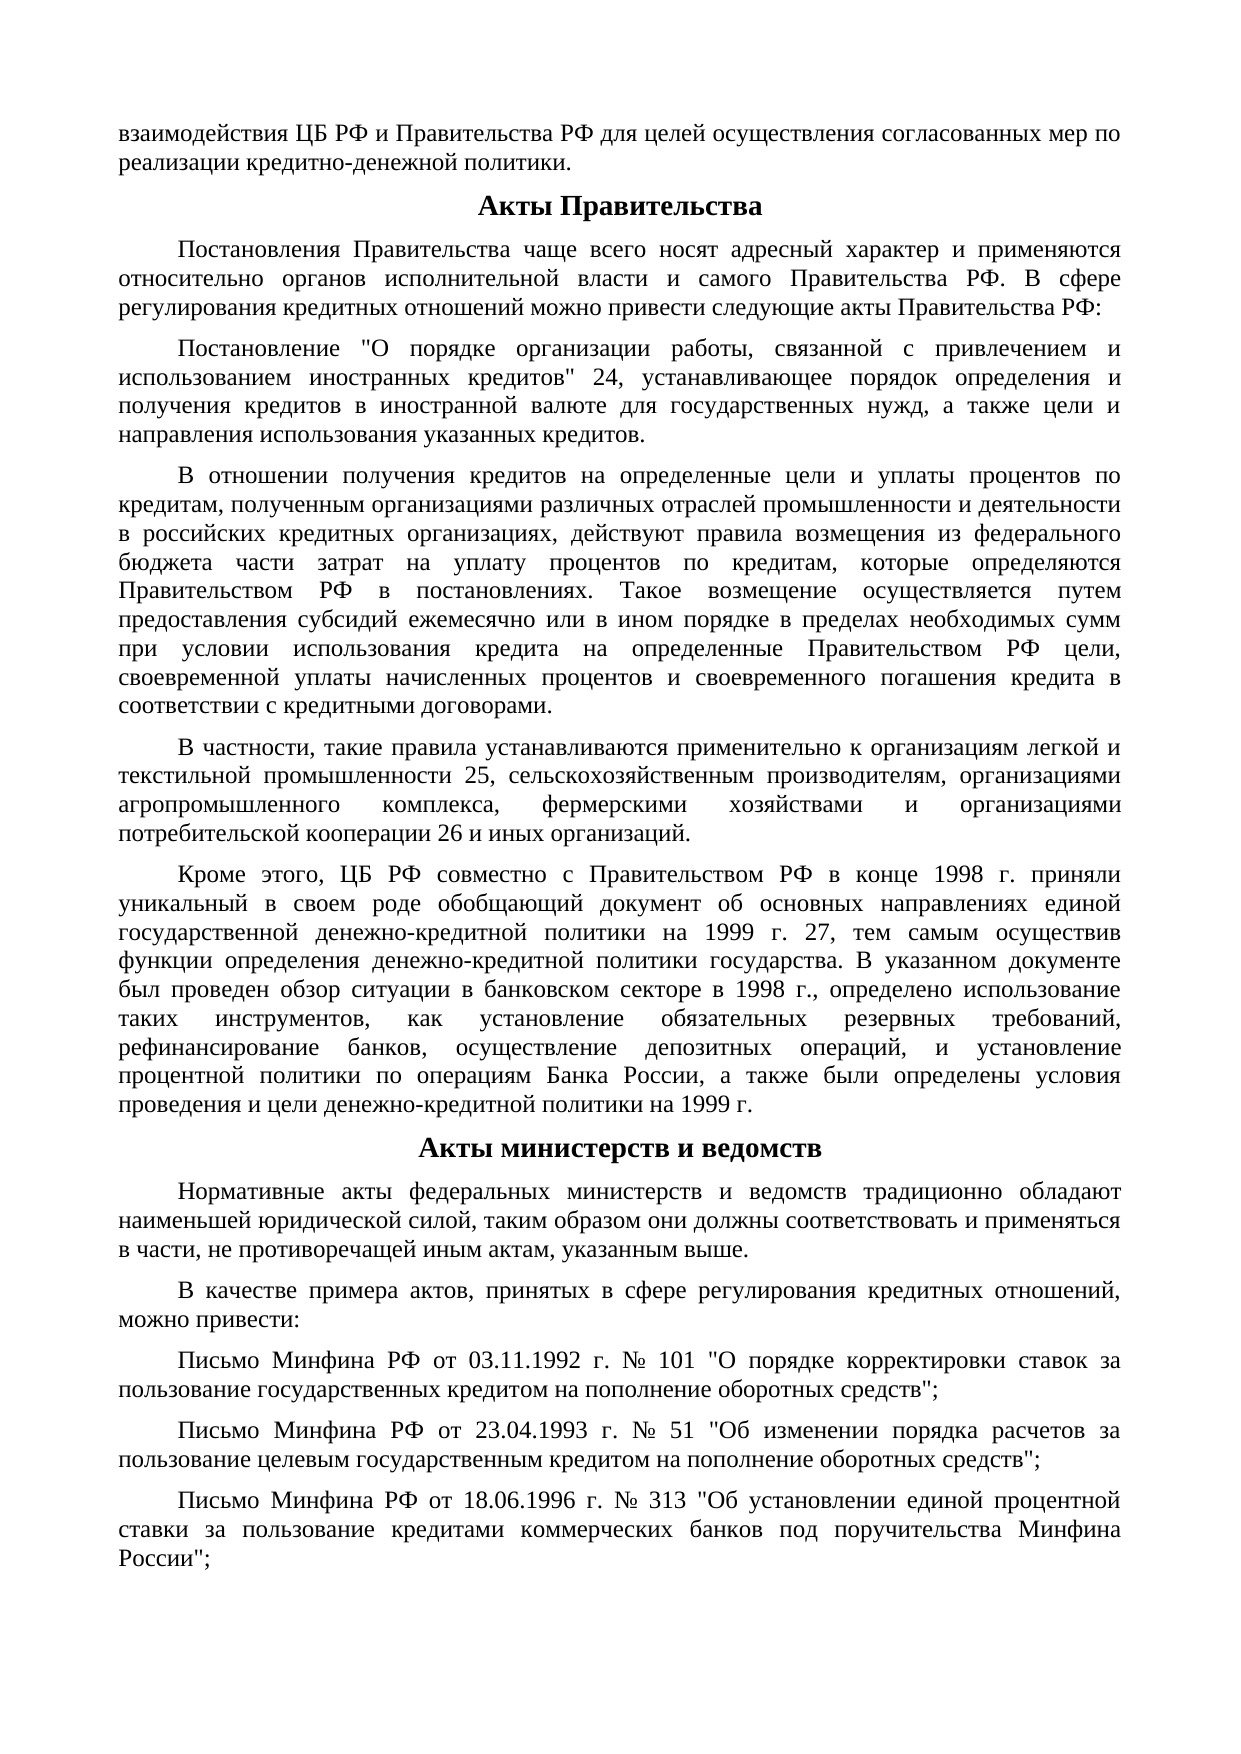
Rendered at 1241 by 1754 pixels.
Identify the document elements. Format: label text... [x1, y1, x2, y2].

text Акты министерств и ведомств [118, 1130, 1122, 1164]
text Письмо Минфина РФ от 23.04.1993 г. № 51 "Об изменении порядка расчетов за пользование целевым государственным кредитом на пополнение оборотных средств"; [118, 1415, 1122, 1473]
text Постановление "О порядке организации работы, связанной с привлечением и использованием иностранных кредитов" 24, устанавливающее порядок определения и получения кредитов в иностранной валюте для государственных нужд, а также цели и направления использования указанных кредитов. [118, 333, 1122, 448]
text Постановления Правительства чаще всего носят адресный характер и применяются относительно органов исполнительной власти и самого Правительства РФ. В сфере регулирования кредитных отношений можно привести следующие акты Правительства РФ: [118, 234, 1122, 320]
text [118, 118, 1122, 176]
text Нормативные акты федеральных министерств и ведомств традиционно обладают наименьшей юридической силой, таким образом они должны соответствовать и применяться в части, не противоречащей иным актам, указанным выше. [118, 1176, 1122, 1263]
text В отношении получения кредитов на определенные цели и уплаты процентов по кредитам, полученным организациями различных отраслей промышленности и деятельности в российских кредитных организациях, действуют правила возмещения из федерального бюджета части затрат на уплату процентов по кредитам, которые определяются Правительством РФ в постановлениях. Такое возмещение осуществляется путем предоставления субсидий ежемесячно или в ином порядке в пределах необходимых сумм при условии использования кредита на определенные Правительством РФ цели, своевременной уплаты начисленных процентов и своевременного погашения кредита в соответствии с кредитными договорами. [118, 460, 1122, 719]
text Письмо Минфина РФ от 18.06.1996 г. № 313 "Об установлении единой процентной ставки за пользование кредитами коммерческих банков под поручительства Минфина России"; [118, 1485, 1122, 1571]
text Письмо Минфина РФ от 03.11.1992 г. № 101 "О порядке корректировки ставок за пользование государственных кредитом на пополнение оборотных средств"; [118, 1345, 1122, 1403]
text Кроме этого, ЦБ РФ совместно с Правительством РФ в конце 1998 г. приняли уникальный в своем роде обобщающий документ об основных направлениях единой государственной денежно-кредитной политики на 1999 г. 27, тем самым осуществив функции определения денежно-кредитной политики государства. В указанном документе был проведен обзор ситуации в банковском секторе в 1998 г., определено использование таких инструментов, как установление обязательных резервных требований, рефинансирование банков, осуществление депозитных операций, и установление процентной политики по операциям Банка России, а также были определены условия проведения и цели денежно-кредитной политики на 1999 г. [118, 859, 1122, 1118]
text В частности, такие правила устанавливаются применительно к организациям легкой и текстильной промышленности 25, сельскохозяйственным производителям, организациями агропромышленного комплекса, фермерскими хозяйствами и организациями потребительской кооперации 26 и иных организаций. [118, 732, 1122, 847]
text В качестве примера актов, принятых в сфере регулирования кредитных отношений, можно привести: [118, 1275, 1122, 1333]
text Акты Правительства [118, 188, 1122, 222]
